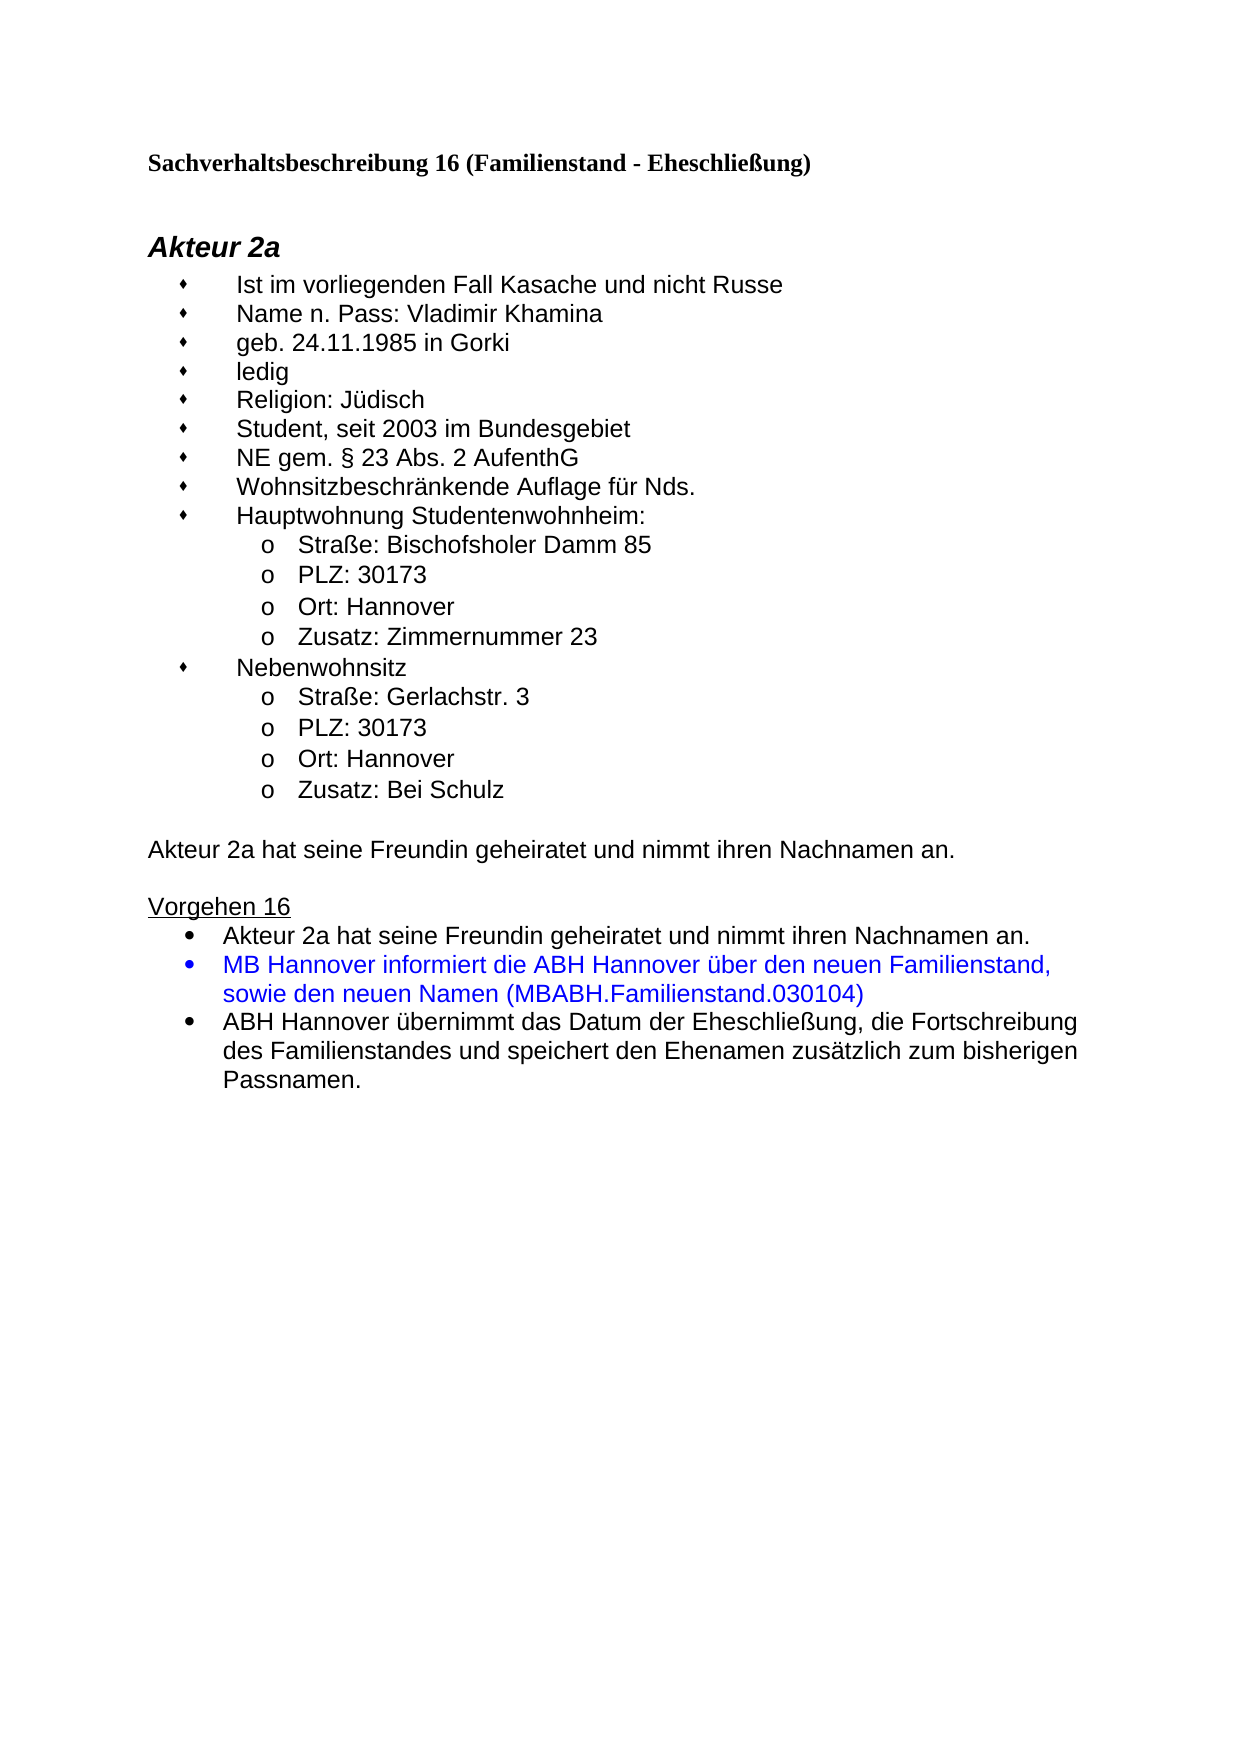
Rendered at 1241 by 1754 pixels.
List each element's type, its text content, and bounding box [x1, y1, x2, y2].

list Ist im vorliegenden Fall Kasache und nicht Russe [177, 270, 1093, 299]
list Zusatz: Bei Schulz [260, 775, 1093, 806]
list Zusatz: Zimmernummer 23 [260, 622, 1093, 653]
subtitle Akteur 2a [148, 230, 1093, 264]
subtitle Sachverhaltsbeschreibung 16 (Familienstand - Eheschließung) [148, 148, 1093, 176]
list Straße: Gerlachstr. 3 [260, 682, 1093, 713]
list Religion: Jüdisch [177, 385, 1093, 414]
list geb. 24.11.1985 in Gorki [177, 328, 1093, 356]
text Akteur 2a hat seine Freundin geheiratet und nimmt ihren Nachnamen an. [148, 835, 1093, 863]
list Name n. Pass: Vladimir Khamina [177, 299, 1093, 328]
list Akteur 2a hat seine Freundin geheiratet und nimmt ihren Nachnamen an. [185, 921, 1093, 950]
list Hauptwohnung Studentenwohnheim: [177, 501, 1093, 529]
list Ort: Hannover [260, 744, 1093, 775]
list Student, seit 2003 im Bundesgebiet [177, 414, 1093, 443]
list Nebenwohnsitz [177, 653, 1093, 682]
list Straße: Bischofsholer Damm 85 [260, 529, 1093, 561]
list ABH Hannover übernimmt das Datum der Eheschließung, die Fortschreibung des Familienstandes und speichert den Ehenamen zusätzlich zum bisherigen Passnamen. [185, 1007, 1093, 1094]
list PLZ: 30173 [260, 713, 1093, 744]
list MB Hannover informiert die ABH Hannover über den neuen Familienstand, sowie den neuen Namen (MBABH.Familienstand.030104) [185, 950, 1093, 1007]
list Ort: Hannover [260, 591, 1093, 622]
list NE gem. § 23 Abs. 2 AufenthG [177, 443, 1093, 472]
text Vorgehen 16 [148, 892, 1093, 921]
list PLZ: 30173 [260, 561, 1093, 591]
list ledig [177, 356, 1093, 385]
list Wohnsitzbeschränkende Auflage für Nds. [177, 472, 1093, 501]
